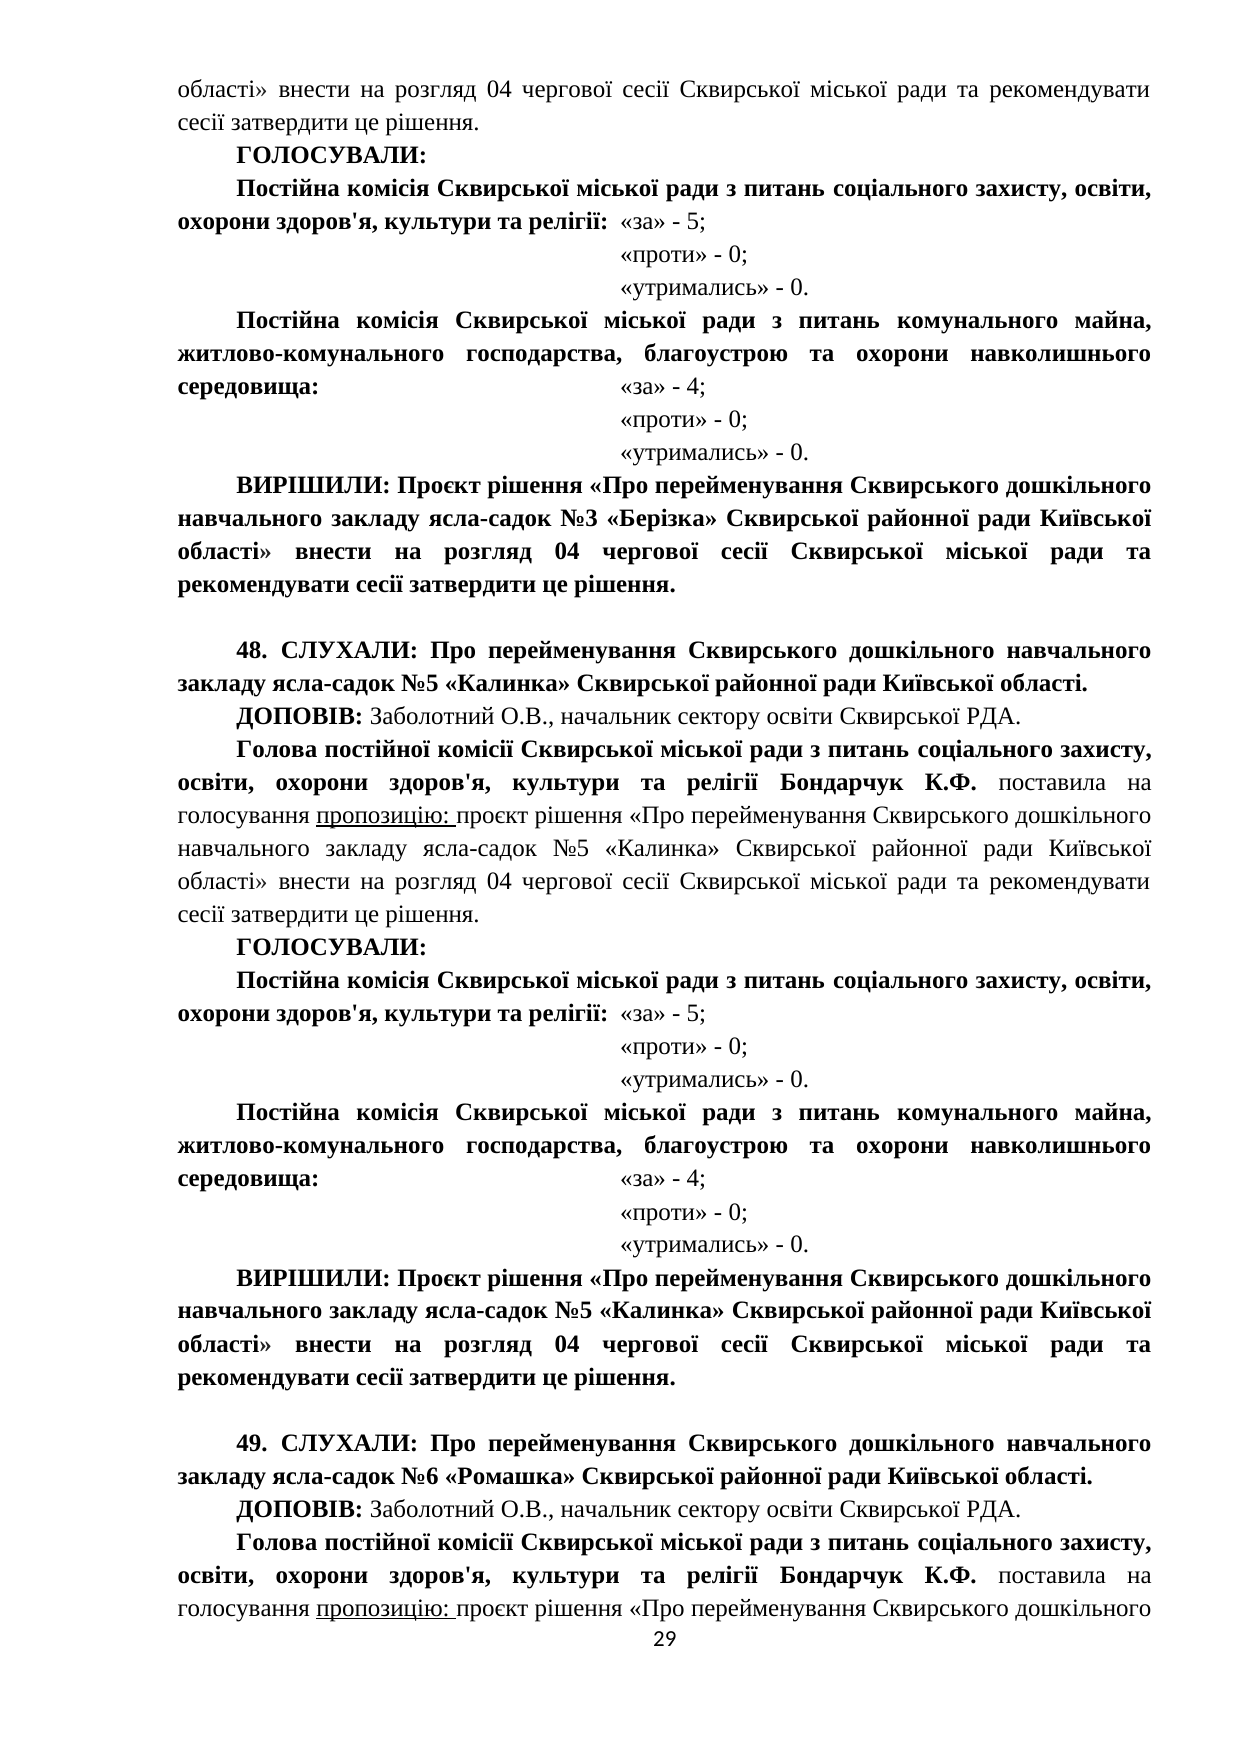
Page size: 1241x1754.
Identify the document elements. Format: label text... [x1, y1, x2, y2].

text Постійна комісія Сквирської міської ради з питань соціального захисту, освіти, охорони здоров'я, культури та релігії: «за» - 5; [177, 965, 1152, 1027]
list СЛУХАЛИ: Про перейменування Сквирського дошкільного навчального закладу ясла-садок №5 «Калинка» Сквирської районної ради Київської області. [177, 635, 1152, 697]
list «проти» - 0; [177, 1197, 1152, 1225]
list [177, 74, 1152, 136]
text Постійна комісія Сквирської міської ради з питань соціального захисту, освіти, охорони здоров'я, культури та релігії: «за» - 5; [177, 173, 1152, 235]
list СЛУХАЛИ: Про перейменування Сквирського дошкільного навчального закладу ясла-садок №6 «Ромашка» Сквирської районної ради Київської області. [177, 1428, 1152, 1489]
text ГОЛОСУВАЛИ: [177, 932, 1152, 961]
text ГОЛОСУВАЛИ: [177, 140, 1152, 169]
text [177, 1527, 1152, 1622]
text Постійна комісія Сквирської міської ради з питань комунального майна, житлово-комунального господарства, благоустрою та охорони навколишнього середовища: «за» - 4; [177, 305, 1152, 400]
list «проти» - 0; [177, 239, 1152, 268]
list «утримались» - 0. [177, 272, 1152, 301]
list ДОПОВІВ: Заболотний О.В., начальник сектору освіти Сквирської РДА. [177, 1494, 1152, 1522]
list «утримались» - 0. [177, 1229, 1152, 1258]
list ДОПОВІВ: Заболотний О.В., начальник сектору освіти Сквирської РДА. [177, 701, 1152, 730]
text Постійна комісія Сквирської міської ради з питань комунального майна, житлово-комунального господарства, благоустрою та охорони навколишнього середовища: «за» - 4; [177, 1097, 1152, 1192]
list «проти» - 0; [177, 1031, 1152, 1060]
list ВИРІШИЛИ: Проєкт рішення «Про перейменування Сквирського дошкільного навчального закладу ясла-садок №5 «Калинка» Сквирської районної ради Київської області» внести на розгляд 04 чергової сесії Сквирської міської ради та рекомендувати сесії затвердити це рішення. [177, 1263, 1152, 1390]
list «утримались» - 0. [177, 1064, 1152, 1093]
list ВИРІШИЛИ: Проєкт рішення «Про перейменування Сквирського дошкільного навчального закладу ясла-садок №3 «Берізка» Сквирської районної ради Київської області» внести на розгляд 04 чергової сесії Сквирської міської ради та рекомендувати сесії затвердити це рішення. [177, 470, 1152, 598]
list «утримались» - 0. [177, 437, 1152, 466]
list «проти» - 0; [177, 404, 1152, 433]
list Голова постійної комісії Сквирської міської ради з питань соціального захисту, освіти, охорони здоров'я, культури та релігії Бондарчук К.Ф. поставила на голосування пропозицію: проєкт рішення «Про перейменування Сквирського дошкільного навчального закладу ясла-садок №5 «Калинка» Сквирської районної ради Київської області» внести на розгляд 04 чергової сесії Сквирської міської ради та рекомендувати сесії затвердити це рішення. [177, 734, 1152, 928]
